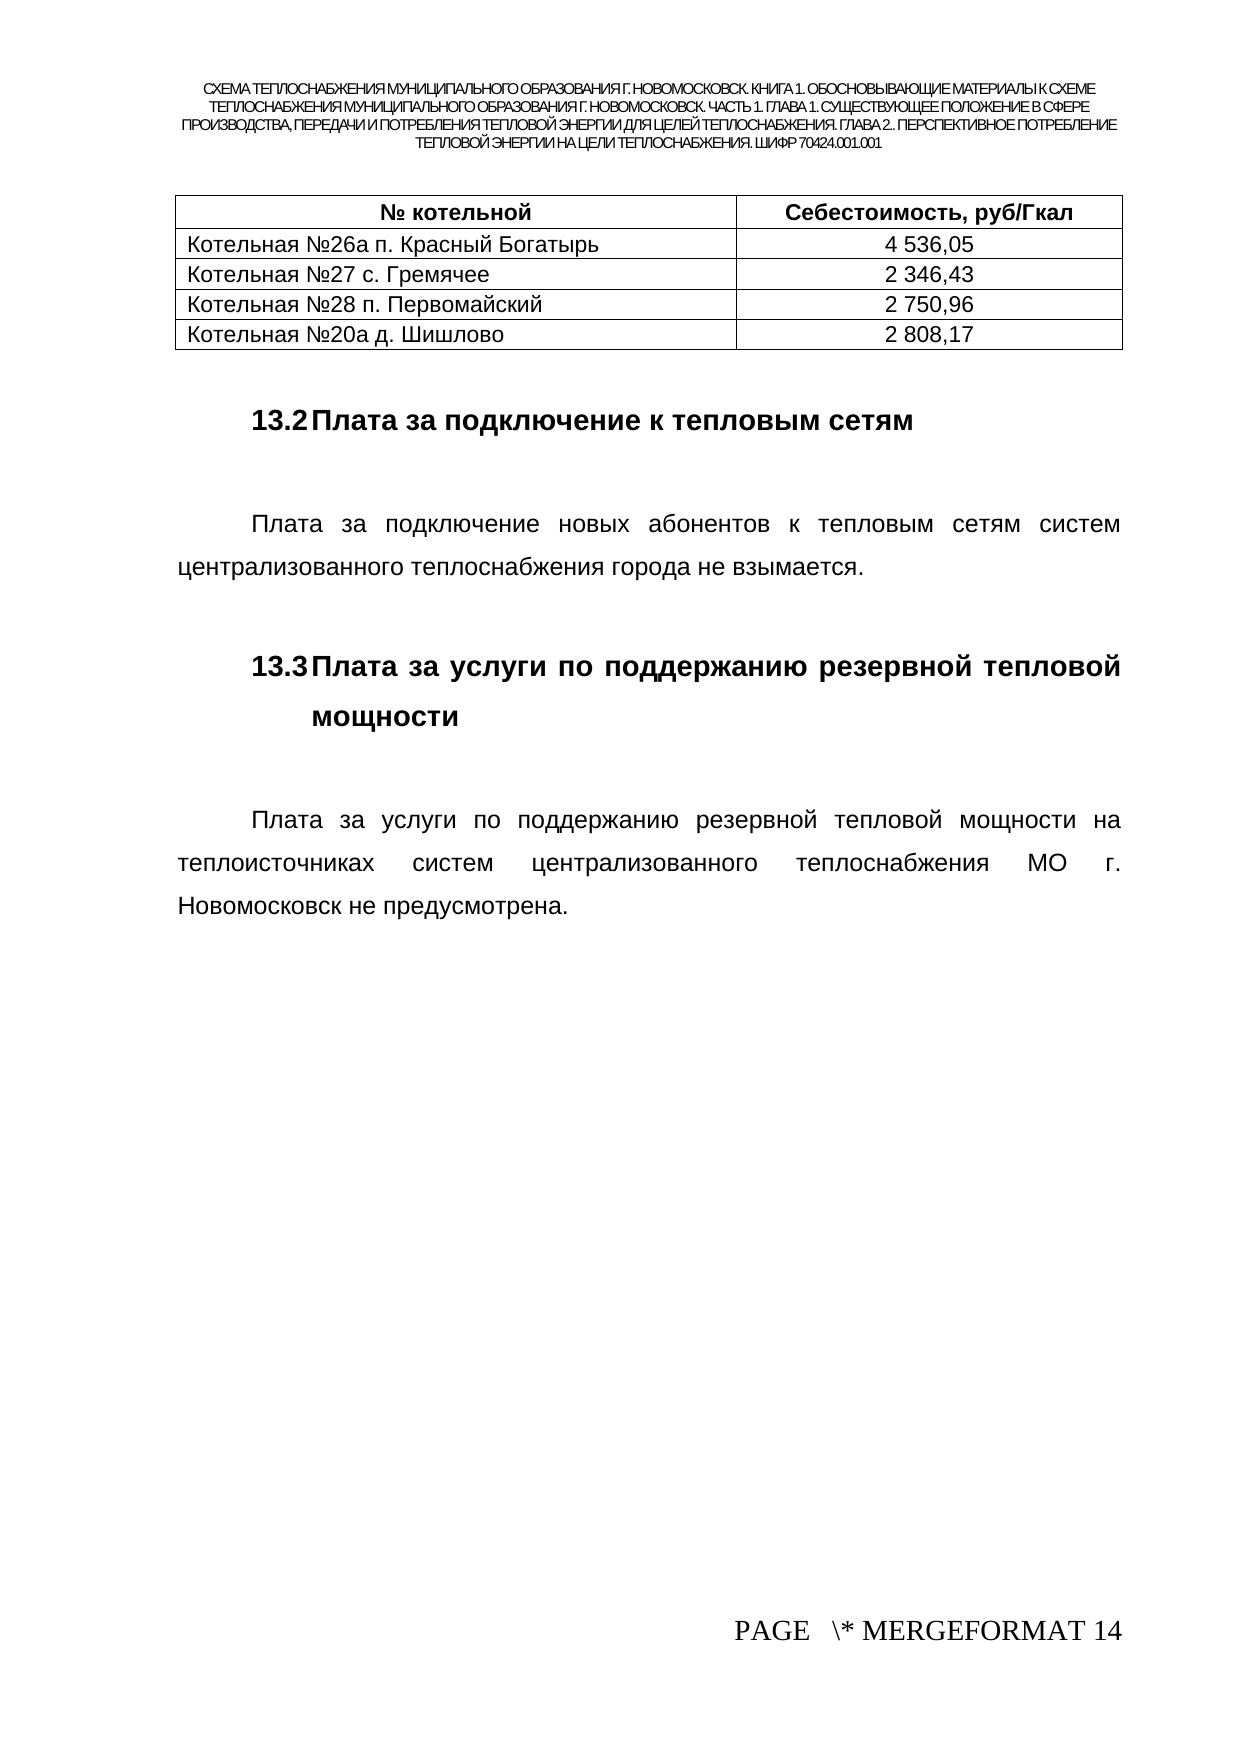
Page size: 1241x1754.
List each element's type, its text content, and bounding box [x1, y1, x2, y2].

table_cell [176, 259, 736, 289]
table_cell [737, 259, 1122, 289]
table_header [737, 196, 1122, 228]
subtitle Плата за подключение к тепловым сетям [251, 403, 1122, 437]
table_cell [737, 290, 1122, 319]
text Плата за услуги по поддержанию резервной тепловой мощности на теплоисточниках систем централизованного теплоснабжения МО г. Новомосковск не предусмотрена. [177, 805, 1122, 920]
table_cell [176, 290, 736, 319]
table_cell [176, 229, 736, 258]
text Плата за подключение новых абонентов к тепловым сетям систем централизованного теплоснабжения города не взымается. [177, 509, 1122, 581]
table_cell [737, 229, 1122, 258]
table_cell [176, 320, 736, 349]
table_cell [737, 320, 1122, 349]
subtitle Плата за услуги по поддержанию резервной тепловой мощности [251, 648, 1122, 732]
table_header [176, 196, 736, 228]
